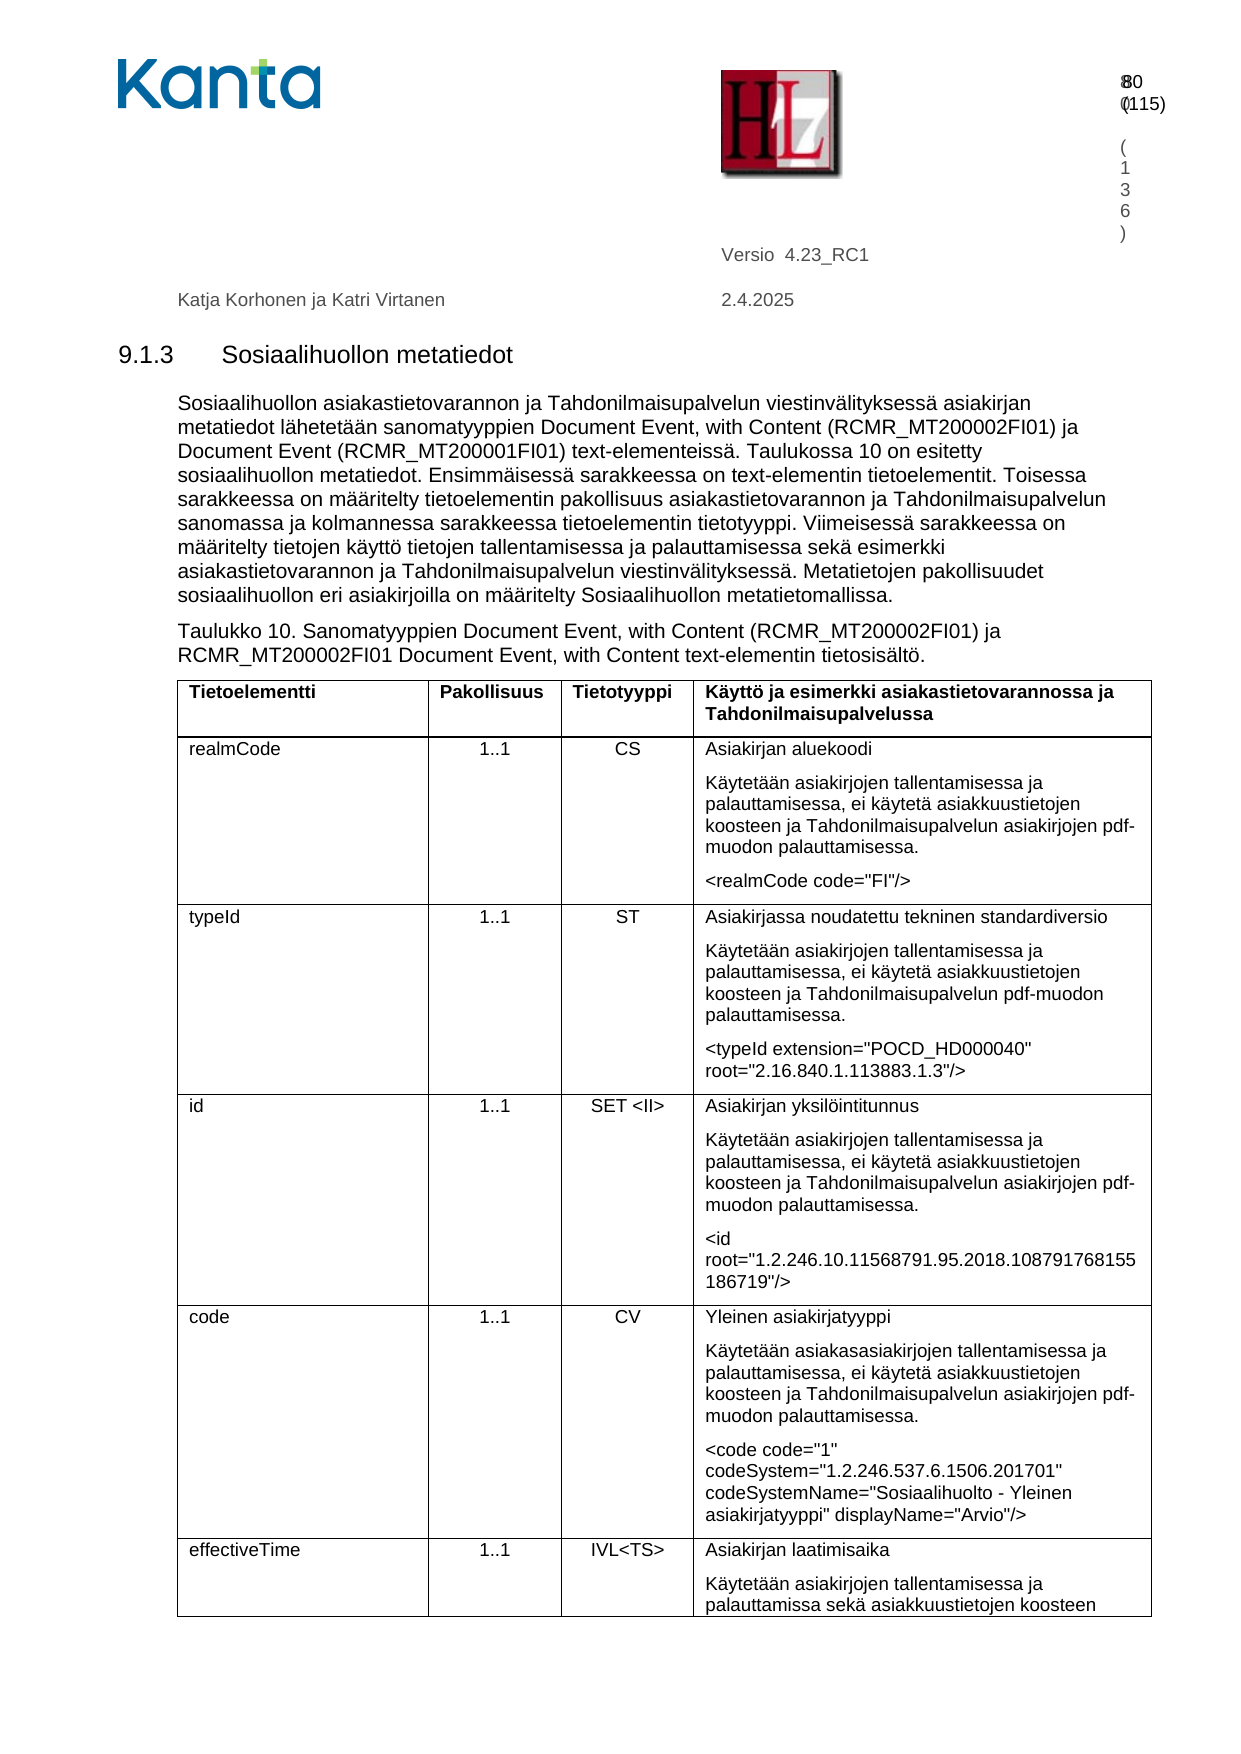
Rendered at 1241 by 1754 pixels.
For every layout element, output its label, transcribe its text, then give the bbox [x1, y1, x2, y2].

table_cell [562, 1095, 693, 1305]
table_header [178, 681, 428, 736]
subtitle Sosiaalihuollon metatiedot [118, 339, 1122, 368]
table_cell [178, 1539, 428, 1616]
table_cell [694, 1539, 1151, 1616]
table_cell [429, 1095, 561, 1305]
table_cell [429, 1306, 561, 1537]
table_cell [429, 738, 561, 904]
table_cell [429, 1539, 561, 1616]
picture [118, 59, 321, 109]
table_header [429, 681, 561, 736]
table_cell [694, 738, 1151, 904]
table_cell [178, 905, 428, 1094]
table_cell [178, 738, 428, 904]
picture [721, 70, 844, 179]
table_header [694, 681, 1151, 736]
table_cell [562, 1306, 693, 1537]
text Taulukko 10. Sanomatyyppien Document Event, with Content (RCMR_MT200002FI01) ja RCMR_MT200002FI01 Document Event, with Content text-elementin tietosisältö. [177, 619, 1122, 667]
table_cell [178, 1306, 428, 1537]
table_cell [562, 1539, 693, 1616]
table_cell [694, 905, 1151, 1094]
text Sosiaalihuollon asiakastietovarannon ja Tahdonilmaisupalvelun viestinvälityksessä asiakirjan metatiedot lähetetään sanomatyyppien Document Event, with Content (RCMR_MT200002FI01) ja Document Event (RCMR_MT200001FI01) text-elementeissä. Taulukossa 10 on esitetty sosiaalihuollon metatiedot. Ensimmäisessä sarakkeessa on text-elementin tietoelementit. Toisessa sarakkeessa on määritelty tietoelementin pakollisuus asiakastietovarannon ja Tahdonilmaisupalvelun sanomassa ja kolmannessa sarakkeessa tietoelementin tietotyyppi. Viimeisessä sarakkeessa on määritelty tietojen käyttö tietojen tallentamisessa ja palauttamisessa sekä esimerkki asiakastietovarannon ja Tahdonilmaisupalvelun viestinvälityksessä. Metatietojen pakollisuudet sosiaalihuollon eri asiakirjoilla on määritelty Sosiaalihuollon metatietomallissa. [177, 391, 1122, 607]
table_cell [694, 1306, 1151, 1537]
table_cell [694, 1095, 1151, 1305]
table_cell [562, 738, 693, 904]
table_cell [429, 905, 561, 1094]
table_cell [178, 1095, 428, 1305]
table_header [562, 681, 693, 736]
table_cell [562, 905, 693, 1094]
